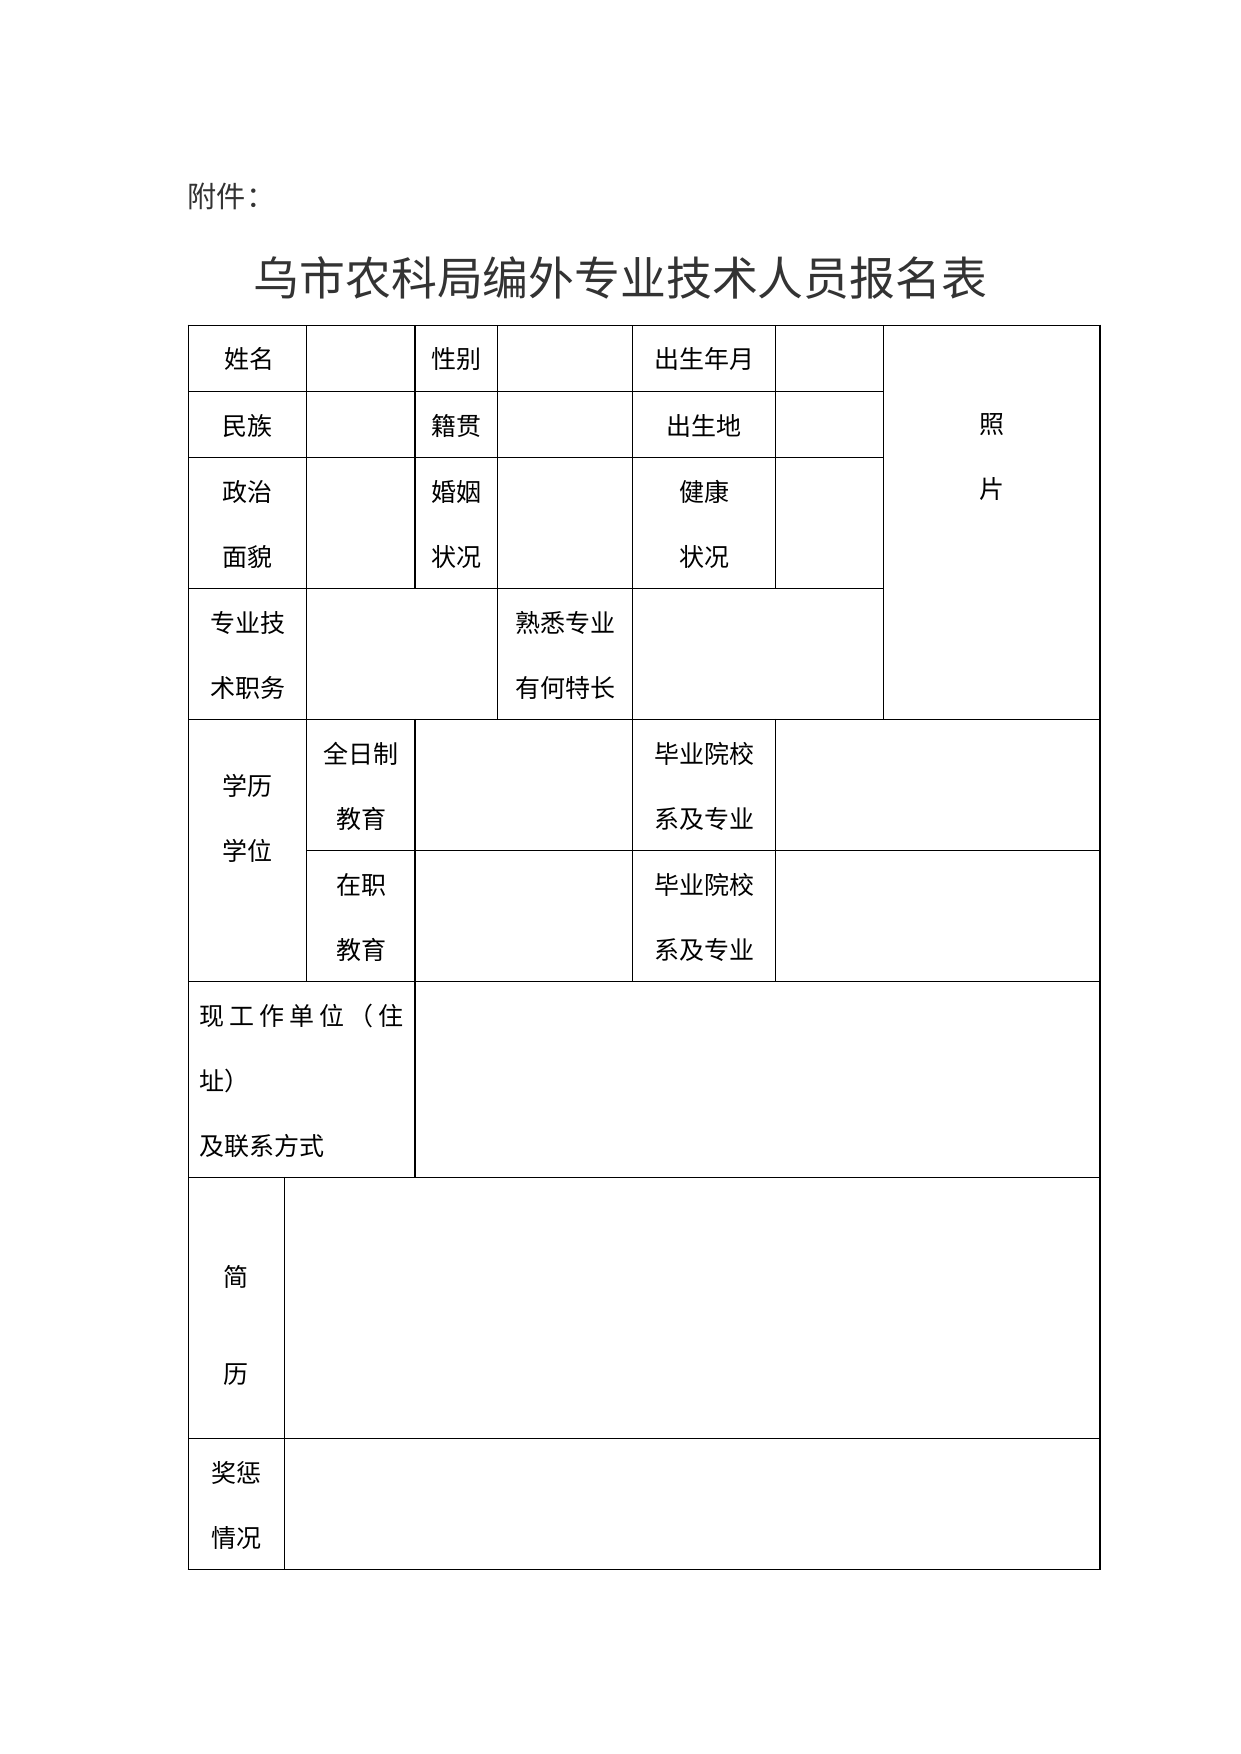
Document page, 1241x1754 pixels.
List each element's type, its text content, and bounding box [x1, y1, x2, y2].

table_cell 学历 学位 [189, 720, 306, 981]
table_cell 毕业院校 系及专业 [633, 851, 775, 981]
text 乌市农科局编外专业技术人员报名表 [187, 227, 1053, 324]
table_cell 籍贯 [416, 392, 497, 457]
table_cell [776, 851, 1099, 981]
table_cell [776, 720, 1099, 850]
table_header [776, 326, 883, 391]
table_header 出生年月 [633, 326, 775, 391]
table_cell 奖惩 情况 [189, 1439, 284, 1569]
table_cell [776, 458, 883, 588]
table_cell 毕业院校 系及专业 [633, 720, 775, 850]
table_header [307, 326, 414, 391]
table_cell [498, 392, 632, 457]
table_header 姓名 [189, 326, 306, 391]
table_cell 全日制 教育 [307, 720, 414, 850]
table_cell [776, 392, 883, 457]
table_cell [416, 720, 632, 850]
table_cell [498, 458, 632, 588]
table_cell 现工作单位（住址） 及联系方式 [189, 982, 414, 1177]
text 附件： [187, 162, 1053, 227]
table_cell [307, 458, 414, 588]
table_cell 民族 [189, 392, 306, 457]
table_header 性别 [416, 326, 497, 391]
table_cell [285, 1178, 1099, 1438]
table_cell [416, 851, 632, 981]
table_cell 在职 教育 [307, 851, 414, 981]
table_cell [633, 589, 883, 719]
table_header 照 片 [884, 326, 1099, 719]
table_cell 政治 面貌 [189, 458, 306, 588]
table_cell 健康 状况 [633, 458, 775, 588]
table_cell [307, 589, 497, 719]
table_cell 简 历 [189, 1178, 284, 1438]
table_cell 专业技 术职务 [189, 589, 306, 719]
table_cell 婚姻 状况 [416, 458, 497, 588]
table_cell [307, 392, 414, 457]
table_cell 熟悉专业 有何特长 [498, 589, 632, 719]
table_cell [285, 1439, 1099, 1569]
table_cell [416, 982, 1099, 1177]
table_header [498, 326, 632, 391]
table_cell 出生地 [633, 392, 775, 457]
